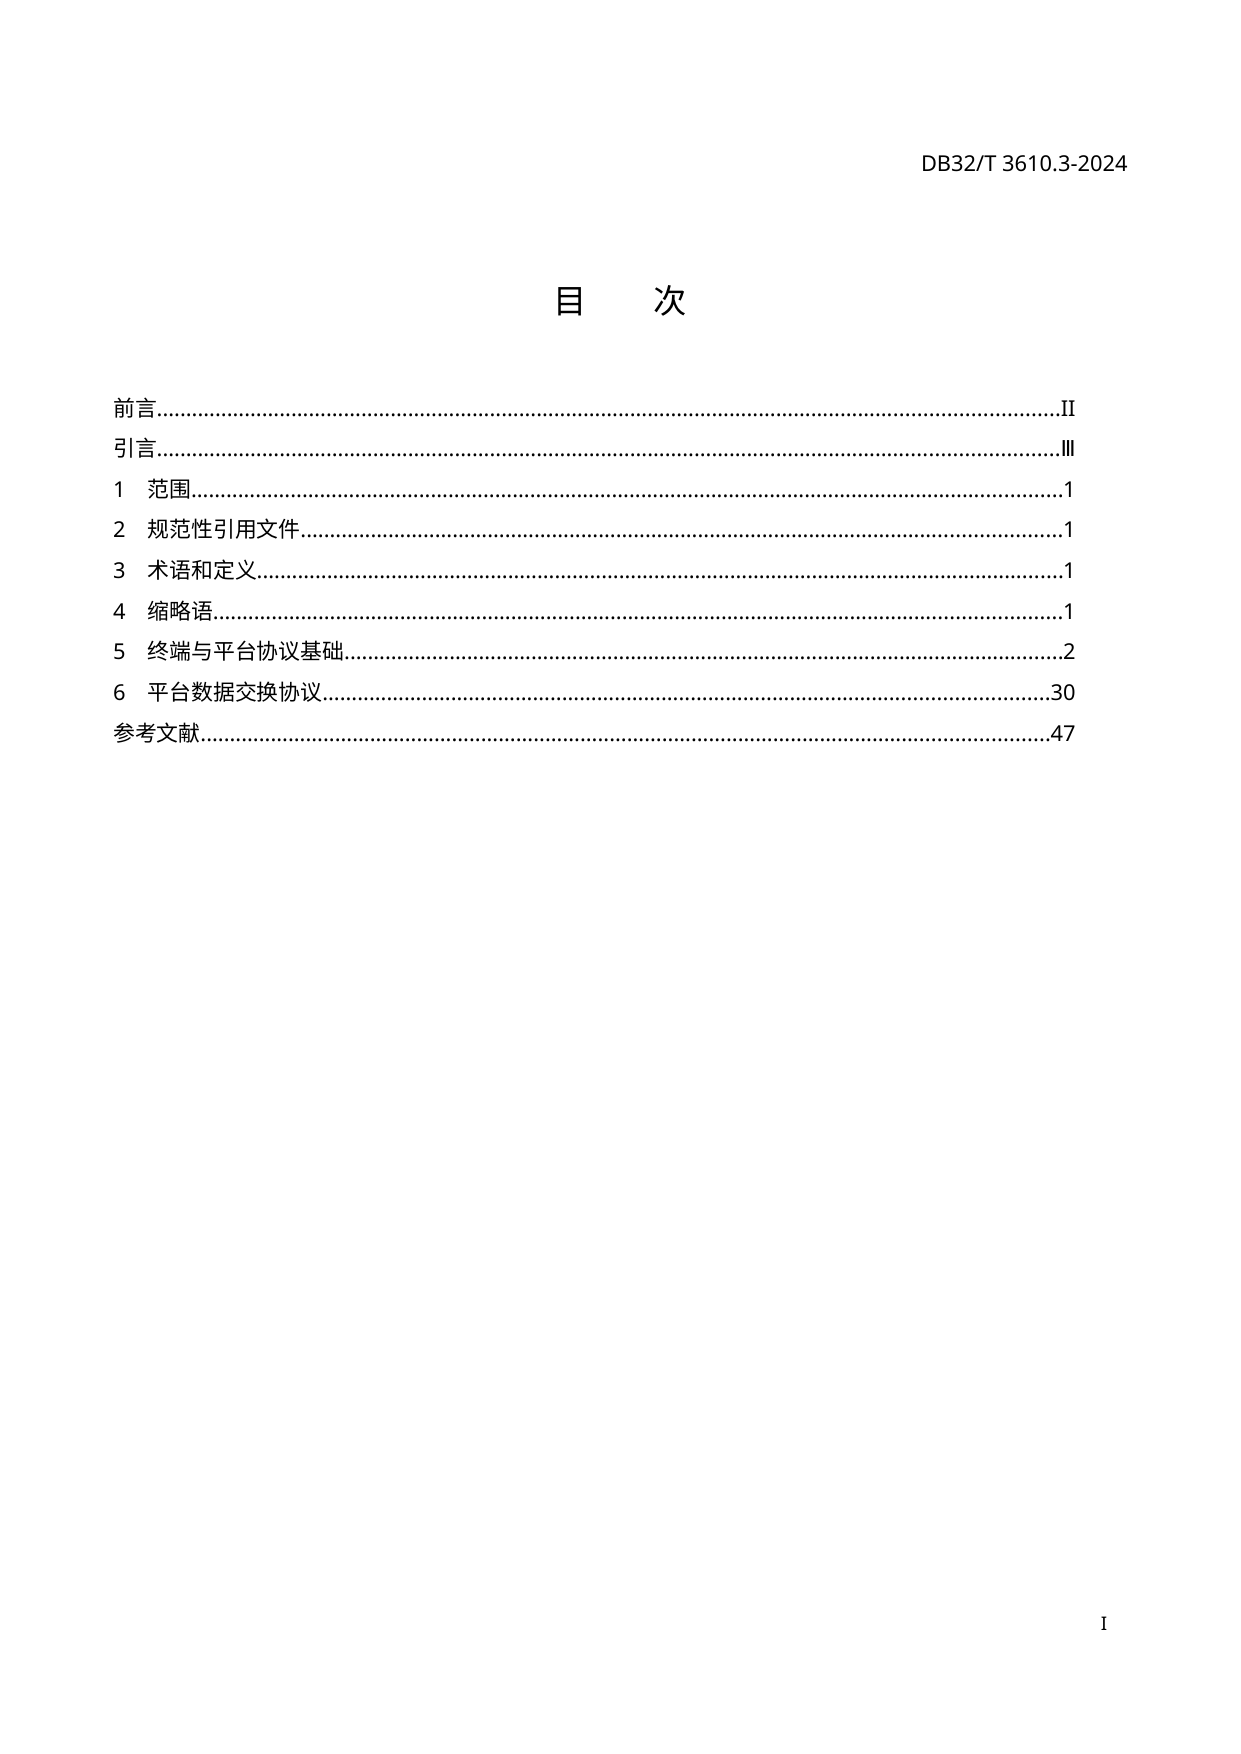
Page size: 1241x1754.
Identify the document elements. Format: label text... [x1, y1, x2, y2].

text 1 范围 1 [113, 472, 1127, 504]
text 引言 Ⅲ [113, 431, 1127, 463]
text 参考文献 47 [113, 715, 1127, 748]
text 2 规范性引用文件 1 [113, 512, 1127, 545]
text 6 平台数据交换协议 30 [113, 675, 1127, 707]
text 3 术语和定义 1 [113, 553, 1127, 585]
text 目 次 [113, 267, 1127, 332]
text 前言 II [113, 390, 1127, 423]
text 5 终端与平台协议基础 2 [113, 634, 1127, 667]
text 4 缩略语 1 [113, 593, 1127, 626]
